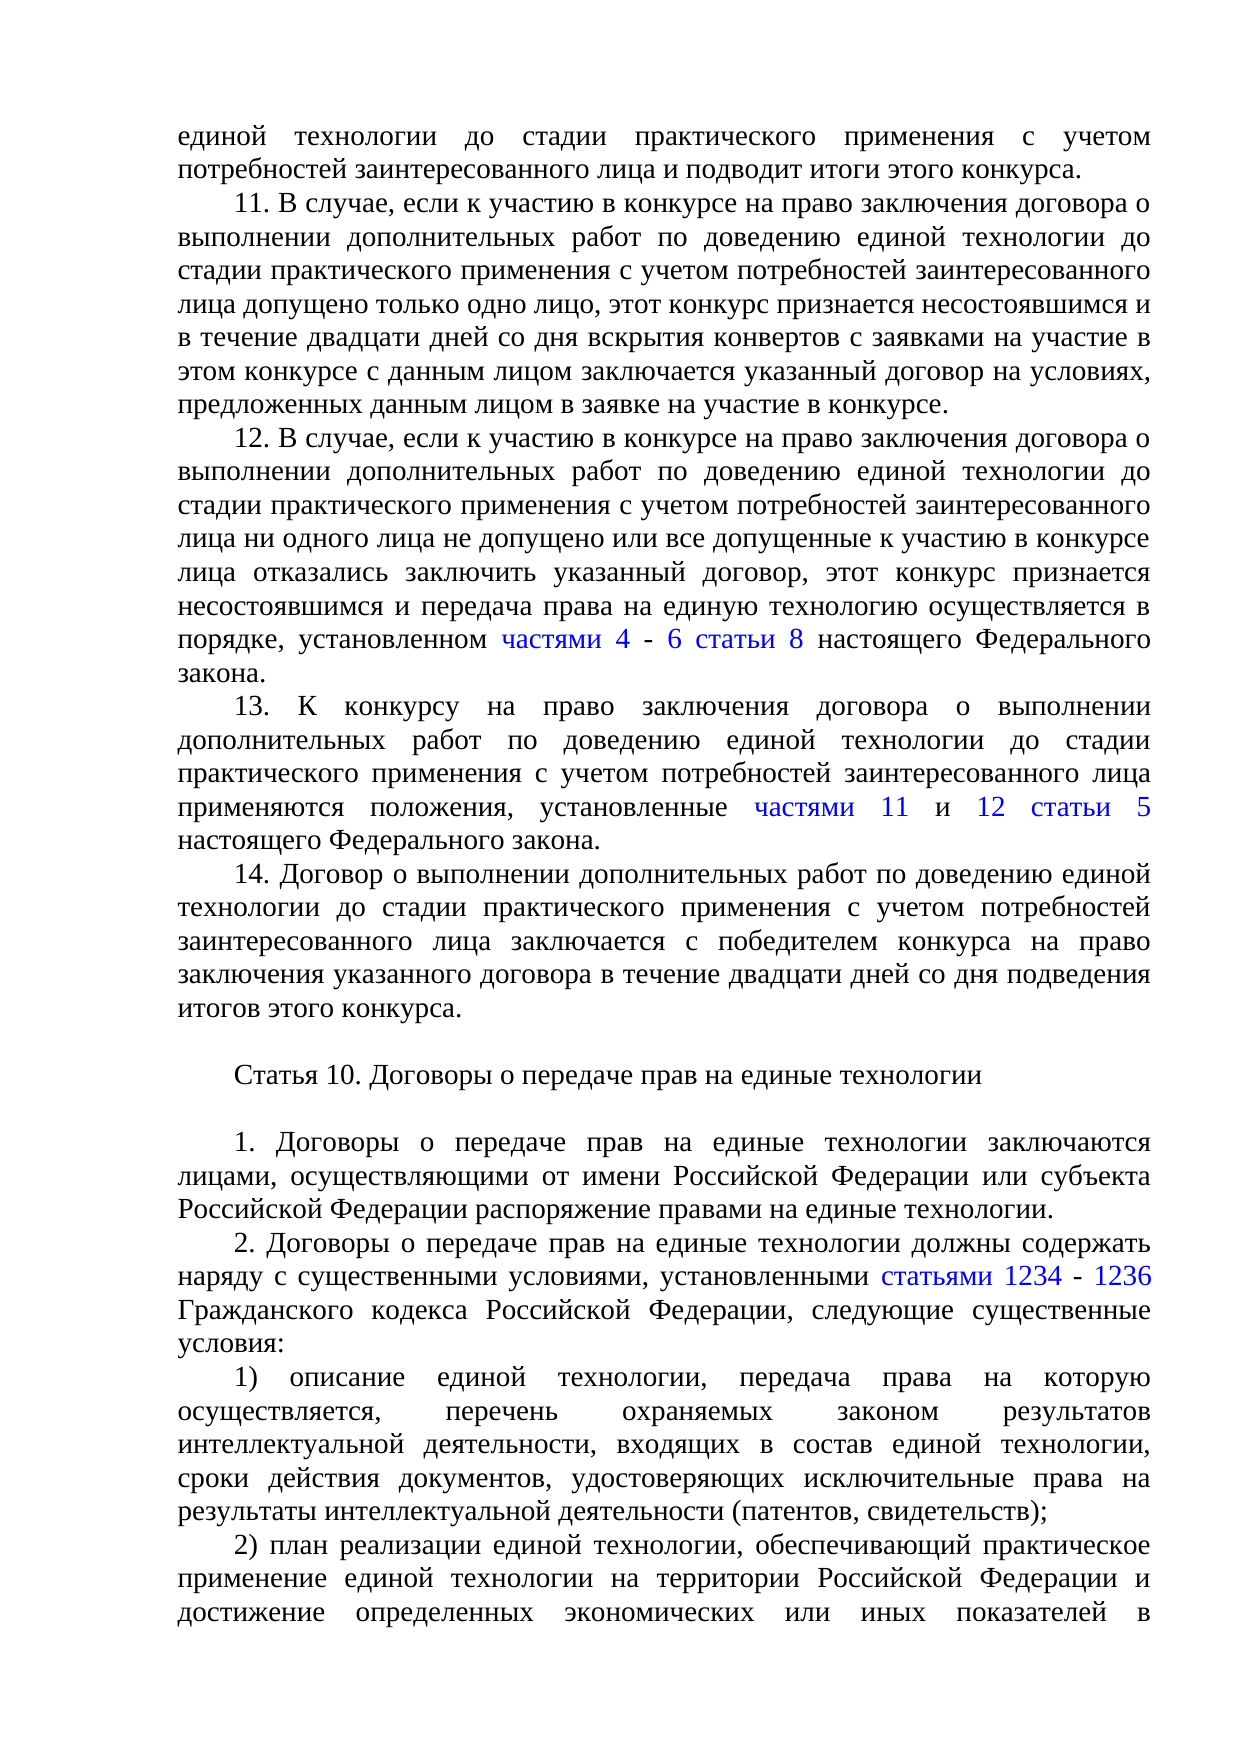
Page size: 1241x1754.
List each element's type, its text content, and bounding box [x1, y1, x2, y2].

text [177, 118, 1152, 185]
text 1) описание единой технологии, передача права на которую осуществляется, перечень охраняемых законом результатов интеллектуальной деятельности, входящих в состав единой технологии, сроки действия документов, удостоверяющих исключительные права на результаты интеллектуальной деятельности (патентов, свидетельств); [177, 1359, 1152, 1527]
text 2. Договоры о передаче прав на единые технологии должны содержать наряду с существенными условиями, установленными статьями 1234 - 1236 Гражданского кодекса Российской Федерации, следующие существенные условия: [177, 1225, 1152, 1359]
text 14. Договор о выполнении дополнительных работ по доведению единой технологии до стадии практического применения с учетом потребностей заинтересованного лица заключается с победителем конкурса на право заключения указанного договора в течение двадцати дней со дня подведения итогов этого конкурса. [177, 856, 1152, 1024]
text 1. Договоры о передаче прав на единые технологии заключаются лицами, осуществляющими от имени Российской Федерации или субъекта Российской Федерации распоряжение правами на единые технологии. [177, 1124, 1152, 1225]
text Статья 10. Договоры о передаче прав на единые технологии [177, 1057, 1152, 1091]
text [177, 1527, 1152, 1627]
text 11. В случае, если к участию в конкурсе на право заключения договора о выполнении дополнительных работ по доведению единой технологии до стадии практического применения с учетом потребностей заинтересованного лица допущено только одно лицо, этот конкурс признается несостоявшимся и в течение двадцати дней со дня вскрытия конвертов с заявками на участие в этом конкурсе с данным лицом заключается указанный договор на условиях, предложенных данным лицом в заявке на участие в конкурсе. [177, 185, 1152, 420]
text 13. К конкурсу на право заключения договора о выполнении дополнительных работ по доведению единой технологии до стадии практического применения с учетом потребностей заинтересованного лица применяются положения, установленные частями 11 и 12 статьи 5 настоящего Федерального закона. [177, 688, 1152, 856]
text 12. В случае, если к участию в конкурсе на право заключения договора о выполнении дополнительных работ по доведению единой технологии до стадии практического применения с учетом потребностей заинтересованного лица ни одного лица не допущено или все допущенные к участию в конкурсе лица отказались заключить указанный договор, этот конкурс признается несостоявшимся и передача права на единую технологию осуществляется в порядке, установленном частями 4 - 6 статьи 8 настоящего Федерального закона. [177, 420, 1152, 688]
